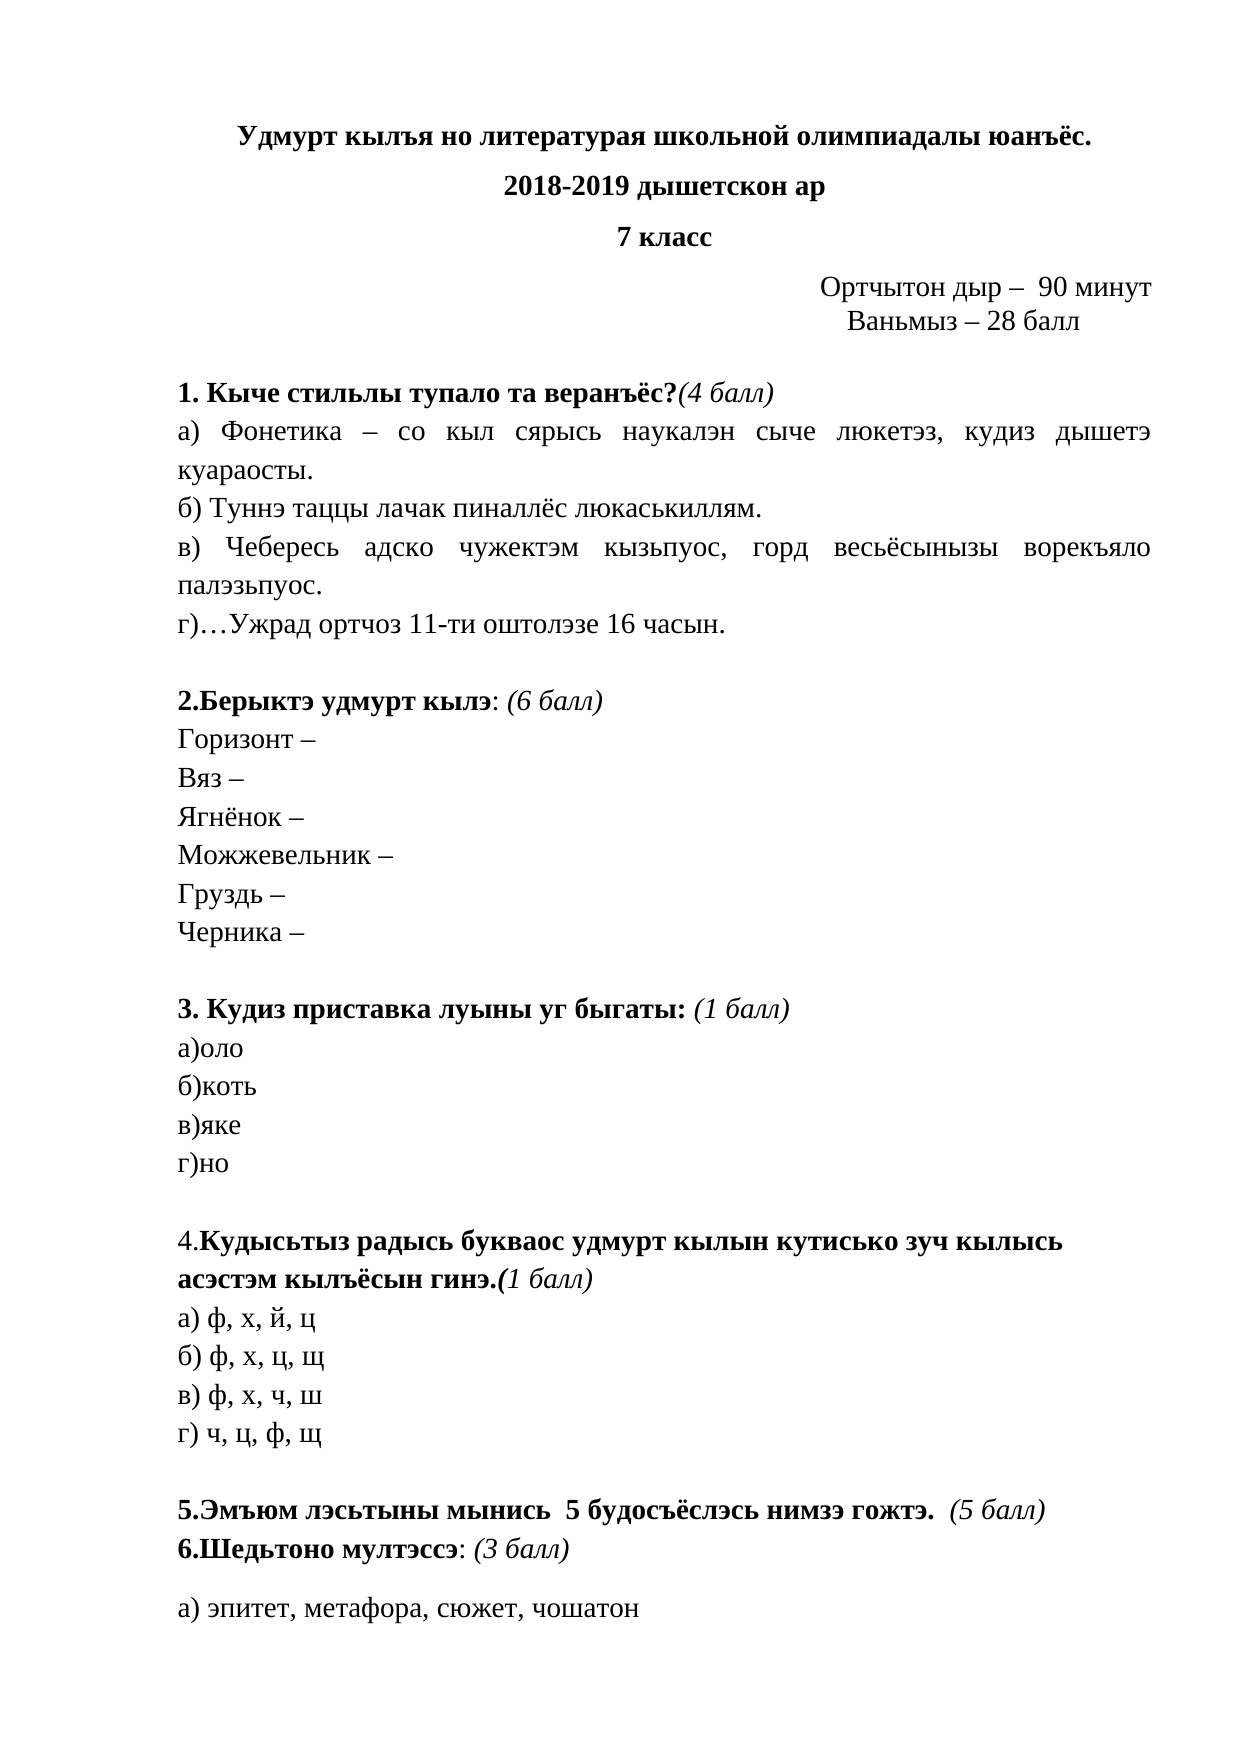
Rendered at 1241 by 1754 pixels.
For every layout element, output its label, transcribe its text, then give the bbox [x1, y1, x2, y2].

text в) ф, х, ч, ш [177, 1377, 1152, 1410]
text Ортчытон дыр – 90 минут [177, 269, 1152, 303]
text а) Фонетика – со кыл сярысь наукалэн сыче люкетэз, кудиз дышетэ куараосты. [177, 413, 1152, 485]
text б)коть [177, 1068, 1152, 1102]
text г)но [177, 1146, 1152, 1179]
text Удмурт кылъя но литературая школьной олимпиадалы юанъёс. [177, 118, 1152, 152]
text Груздь – [177, 876, 1152, 909]
text 2.Берыктэ удмурт кылэ: (6 балл) [177, 683, 1152, 717]
text б) ф, х, ц, щ [177, 1338, 1152, 1372]
text а)оло [177, 1030, 1152, 1063]
text 6.Шедьтоно мултэссэ: (3 балл) [177, 1531, 1152, 1564]
text Черника – [177, 914, 1152, 948]
text Можжевельник – [177, 837, 1152, 871]
text г) ч, ц, ф, щ [177, 1415, 1152, 1449]
text Ягнёнок – [177, 799, 1152, 832]
text 1. Кыче стильлы тупало та веранъёс?(4 балл) [177, 375, 1152, 408]
text в) Чебересь адско чужектэм кызьпуос, горд весьёсынызы ворекъяло палэзьпуос. [177, 529, 1152, 601]
text 2018-2019 дышетскон ар [177, 168, 1152, 202]
text г)…Ужрад ортчоз 11-ти оштолэзе 16 часын. [177, 606, 1152, 639]
text а) эпитет, метафора, сюжет, чошатон [177, 1590, 1152, 1624]
text Горизонт – [177, 722, 1152, 755]
text а) ф, х, й, ц [177, 1300, 1152, 1333]
text 5.Эмъюм лэсьтыны мынись 5 будосъёслэсь нимзэ гожтэ. (5 балл) [177, 1492, 1152, 1526]
text 4.Кудысьтыз радысь букваос удмурт кылын кутисько зуч кылысь асэстэм кылъёсын гинэ.(1 балл) [177, 1223, 1152, 1295]
text 7 класс [177, 219, 1152, 252]
text Ваньмыз – 28 балл [177, 303, 1152, 336]
text Вяз – [177, 760, 1152, 794]
text б) Туннэ таццы лачак пиналлёс люкаськиллям. [177, 490, 1152, 524]
text 3. Кудиз приставка луыны уг быгаты: (1 балл) [177, 991, 1152, 1025]
text в)яке [177, 1107, 1152, 1141]
